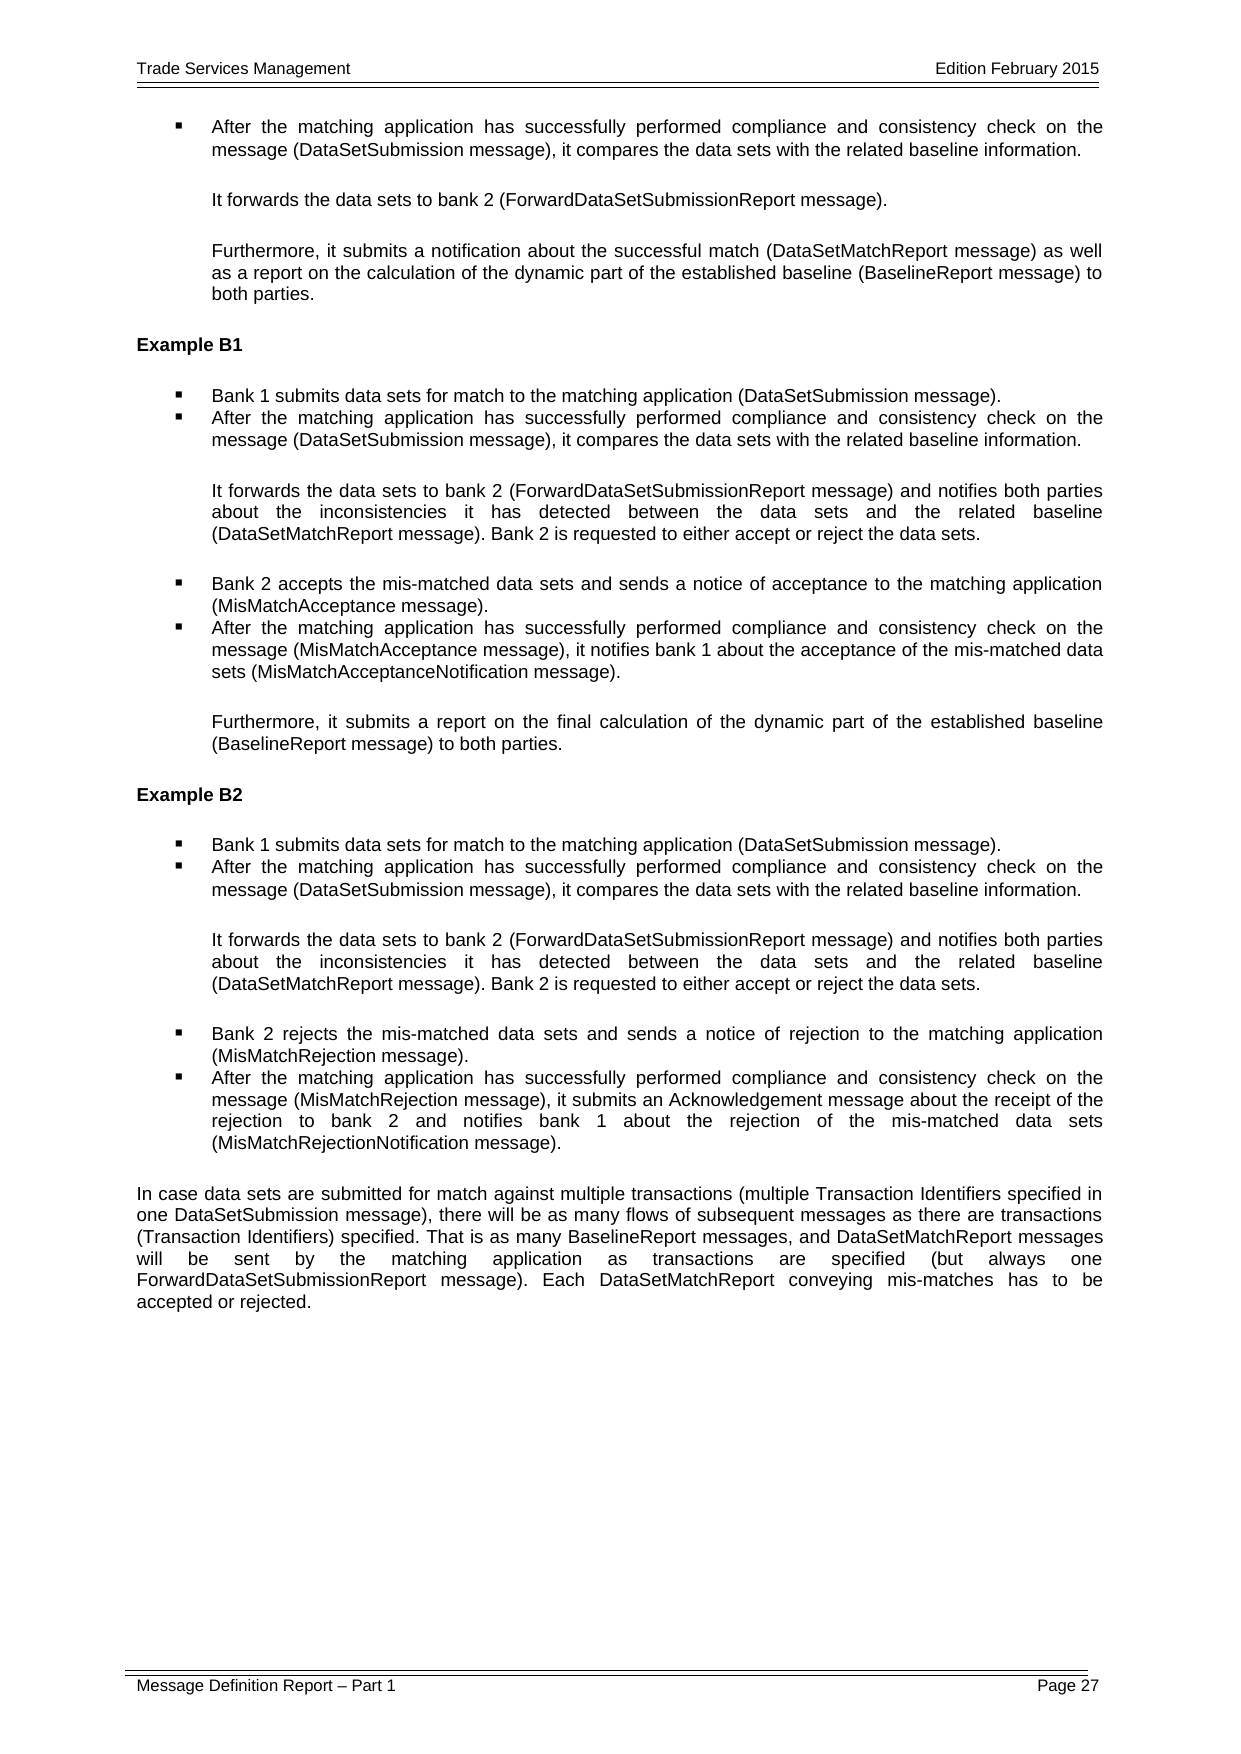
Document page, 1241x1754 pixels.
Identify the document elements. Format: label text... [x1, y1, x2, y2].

text Furthermore, it submits a notification about the successful match (DataSetMatchReport message) as well as a report on the calculation of the dynamic part of the established baseline (BaselineReport message) to both parties. [211, 240, 1104, 304]
text In case data sets are submitted for match against multiple transactions (multiple Transaction Identifiers specified in one DataSetSubmission message), there will be as many flows of subsequent messages as there are transactions (Transaction Identifiers) specified. That is as many BaselineReport messages, and DataSetMatchReport messages will be sent by the matching application as transactions are specified (but always one ForwardDataSetSubmissionReport message). Each DataSetMatchReport conveying mis-matches has to be accepted or rejected. [136, 1183, 1104, 1312]
list After the matching application has successfully performed compliance and consistency check on the message (MisMatchRejection message), it submits an Acknowledgement message about the receipt of the rejection to bank 2 and notifies bank 1 about the rejection of the mis-matched data sets (MisMatchRejectionNotification message). [174, 1067, 1104, 1153]
list After the matching application has successfully performed compliance and consistency check on the message (MisMatchAcceptance message), it notifies bank 1 about the acceptance of the mis-matched data sets (MisMatchAcceptanceNotification message). [174, 617, 1104, 682]
list Bank 2 accepts the mis-matched data sets and sends a notice of acceptance to the matching application (MisMatchAcceptance message). [174, 573, 1104, 617]
text Example B1 [136, 334, 1104, 355]
list After the matching application has successfully performed compliance and consistency check on the message (DataSetSubmission message), it compares the data sets with the related baseline information. [174, 116, 1104, 160]
list Bank 1 submits data sets for match to the matching application (DataSetSubmission message). [174, 384, 1104, 407]
list Bank 2 rejects the mis-matched data sets and sends a notice of rejection to the matching application (MisMatchRejection message). [174, 1023, 1104, 1067]
text Example B2 [136, 783, 1104, 805]
text It forwards the data sets to bank 2 (ForwardDataSetSubmissionReport message) and notifies both parties about the inconsistencies it has detected between the data sets and the related baseline (DataSetMatchReport message). Bank 2 is requested to either accept or reject the data sets. [211, 479, 1104, 544]
list Bank 1 submits data sets for match to the matching application (DataSetSubmission message). [174, 834, 1104, 856]
text It forwards the data sets to bank 2 (ForwardDataSetSubmissionReport message). [211, 189, 1104, 211]
list After the matching application has successfully performed compliance and consistency check on the message (DataSetSubmission message), it compares the data sets with the related baseline information. [174, 856, 1104, 900]
list After the matching application has successfully performed compliance and consistency check on the message (DataSetSubmission message), it compares the data sets with the related baseline information. [174, 407, 1104, 450]
text It forwards the data sets to bank 2 (ForwardDataSetSubmissionReport message) and notifies both parties about the inconsistencies it has detected between the data sets and the related baseline (DataSetMatchReport message). Bank 2 is requested to either accept or reject the data sets. [211, 929, 1104, 994]
text Furthermore, it submits a report on the final calculation of the dynamic part of the established baseline (BaselineReport message) to both parties. [211, 711, 1104, 754]
